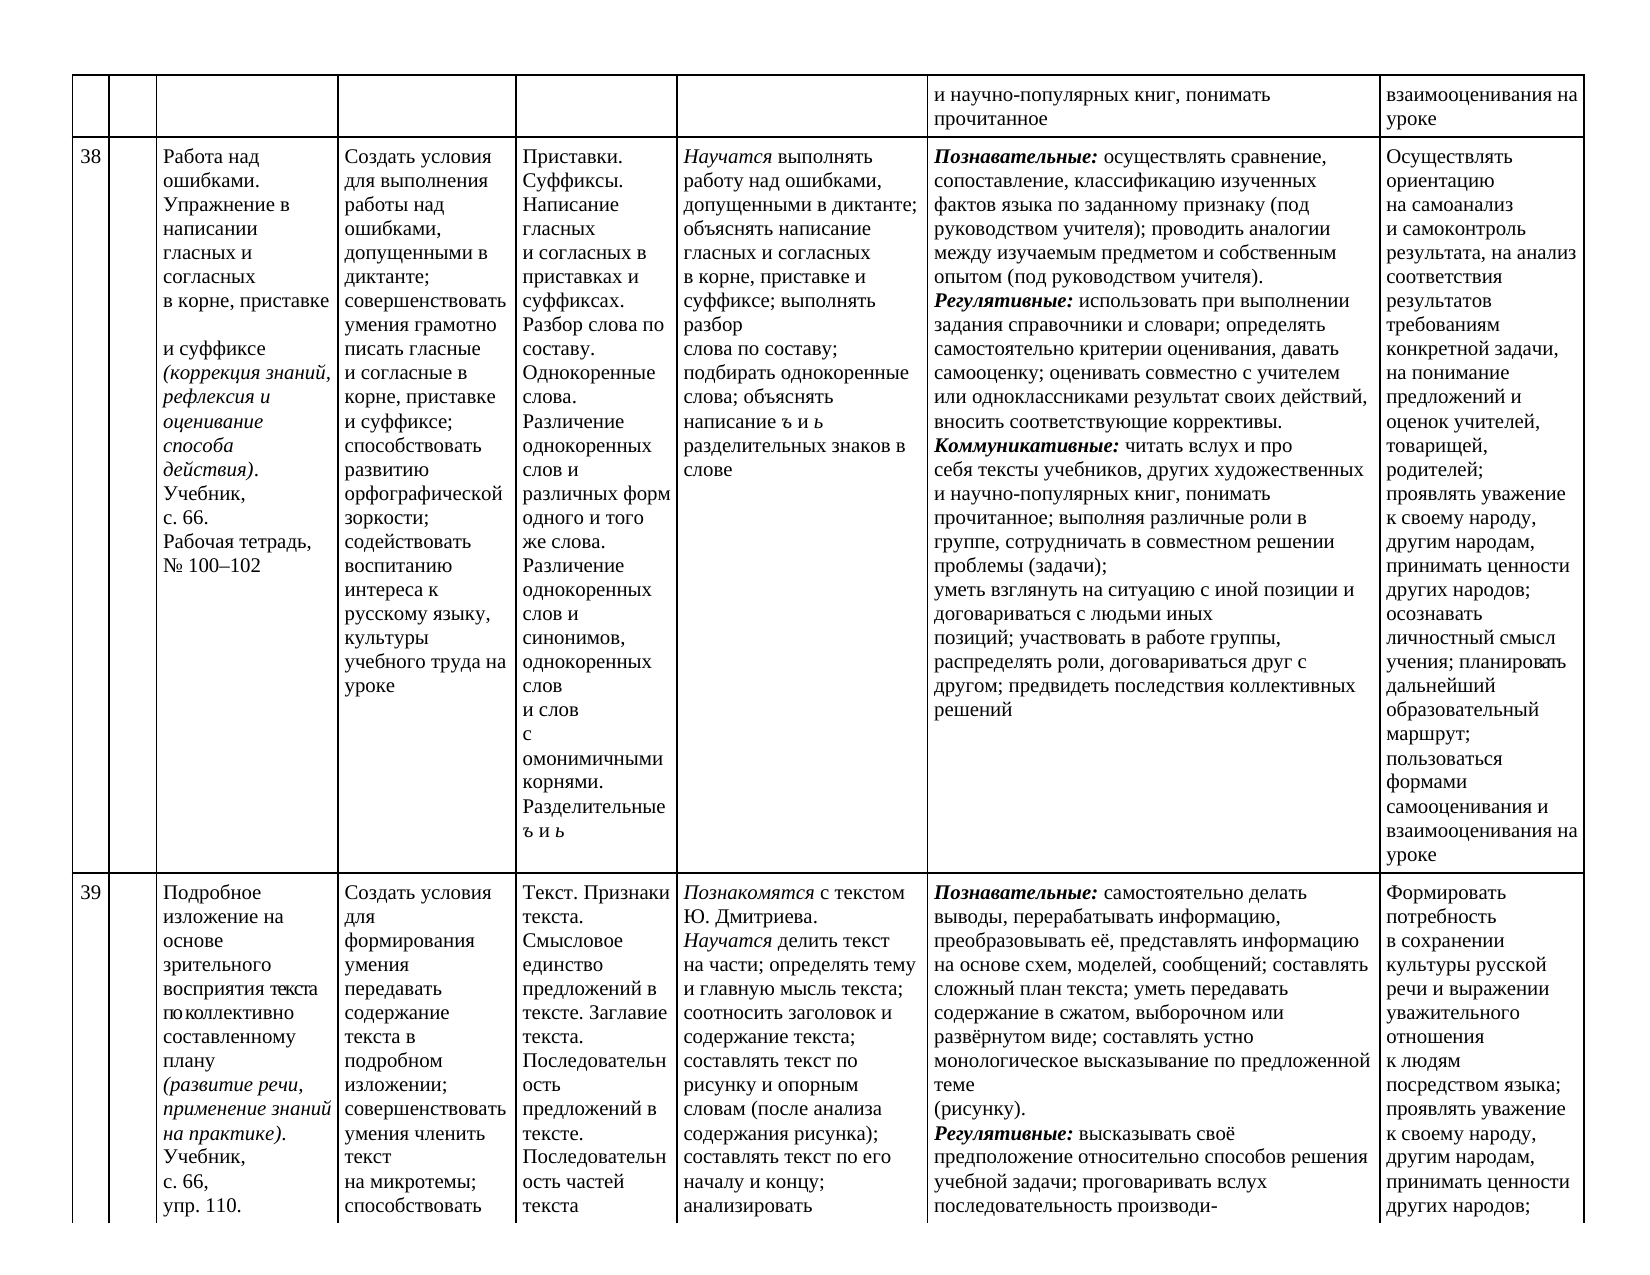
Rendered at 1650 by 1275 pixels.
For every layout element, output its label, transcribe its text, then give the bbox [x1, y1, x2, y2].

table_cell [110, 138, 156, 872]
table_cell Работа над ошибками. Упражнение в написании гласных и согласных в корне, приставке и суффиксе (коррекция знаний, рефлексия и оценивание способа действия). Учебник, с. 66. Рабочая тетрадь, № 100–102 [157, 138, 337, 872]
table_cell [110, 76, 156, 136]
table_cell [1381, 76, 1583, 136]
table_cell Познавательные: осуществлять сравнение, сопоставление, классификацию изученных фактов языка по заданному признаку (под руководством учителя); проводить аналогии между изучаемым предметом и собственным опытом (под руководством учителя). Регулятивные: использовать при выполнении задания справочники и словари; определять самостоятельно критерии оценивания, давать самооценку; оценивать совместно с учителем или одноклассниками результат своих действий, вносить соответствующие коррективы. Коммуникативные: читать вслух и про себя тексты учебников, других художественных и научно-популярных книг, понимать прочитанное; выполняя различные роли в группе, сотрудничать в совместном решении проблемы (задачи); уметь взглянуть на ситуацию с иной позиции и договариваться с людьми иных позиций; участвовать в работе группы, распределять роли, договариваться друг с другом; предвидеть последствия коллективных решений [928, 138, 1379, 872]
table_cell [928, 76, 1379, 136]
table_cell Научатся выполнять работу над ошибками, допущенными в диктанте; объяснять написание гласных и согласных в корне, приставке и суффиксе; выполнять разбор слова по составу; подбирать однокоренные слова; объяснять написание ъ и ь разделительных знаков в слове [678, 138, 927, 872]
table_cell 38 [73, 138, 108, 872]
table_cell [678, 76, 927, 136]
table_cell Создать условия для выполнения работы над ошибками, допущенными в диктанте; совершенствовать умения грамотно писать гласные и согласные в корне, приставке и суффиксе; способствовать развитию орфографической зоркости; содействовать воспитанию интереса к русскому языку, культуры учебного труда на уроке [339, 138, 515, 872]
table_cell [517, 874, 676, 1223]
table_cell 37 [73, 76, 108, 136]
table_cell [110, 874, 156, 1223]
table_cell Приставки. Суффиксы. Написание гласных и согласных в приставках и суффиксах. Разбор слова по составу. Однокоренные слова. Различение однокоренных слов и различных форм одного и того же слова. Различение однокоренных слов и синонимов, однокоренных слов и слов с омонимичными корнями. Разделительные ъ и ь [517, 138, 676, 872]
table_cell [517, 76, 676, 136]
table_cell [339, 874, 515, 1223]
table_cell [157, 874, 337, 1223]
table_cell Осуществлять ориентацию на самоанализ и самоконтроль результата, на анализ соответствия результатов требованиям конкретной задачи, на понимание предложений и оценок учителей, товарищей, родителей; проявлять уважение к своему народу, другим народам, принимать ценности других народов; осознавать личностный смысл учения; планировать дальнейший образовательный маршрут; пользоваться формами самооценивания и взаимооценивания на уроке [1381, 138, 1583, 872]
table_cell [928, 874, 1379, 1223]
table_cell 39 [73, 874, 108, 1223]
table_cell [157, 76, 337, 136]
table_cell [678, 874, 927, 1223]
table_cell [339, 76, 515, 136]
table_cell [1381, 874, 1583, 1223]
